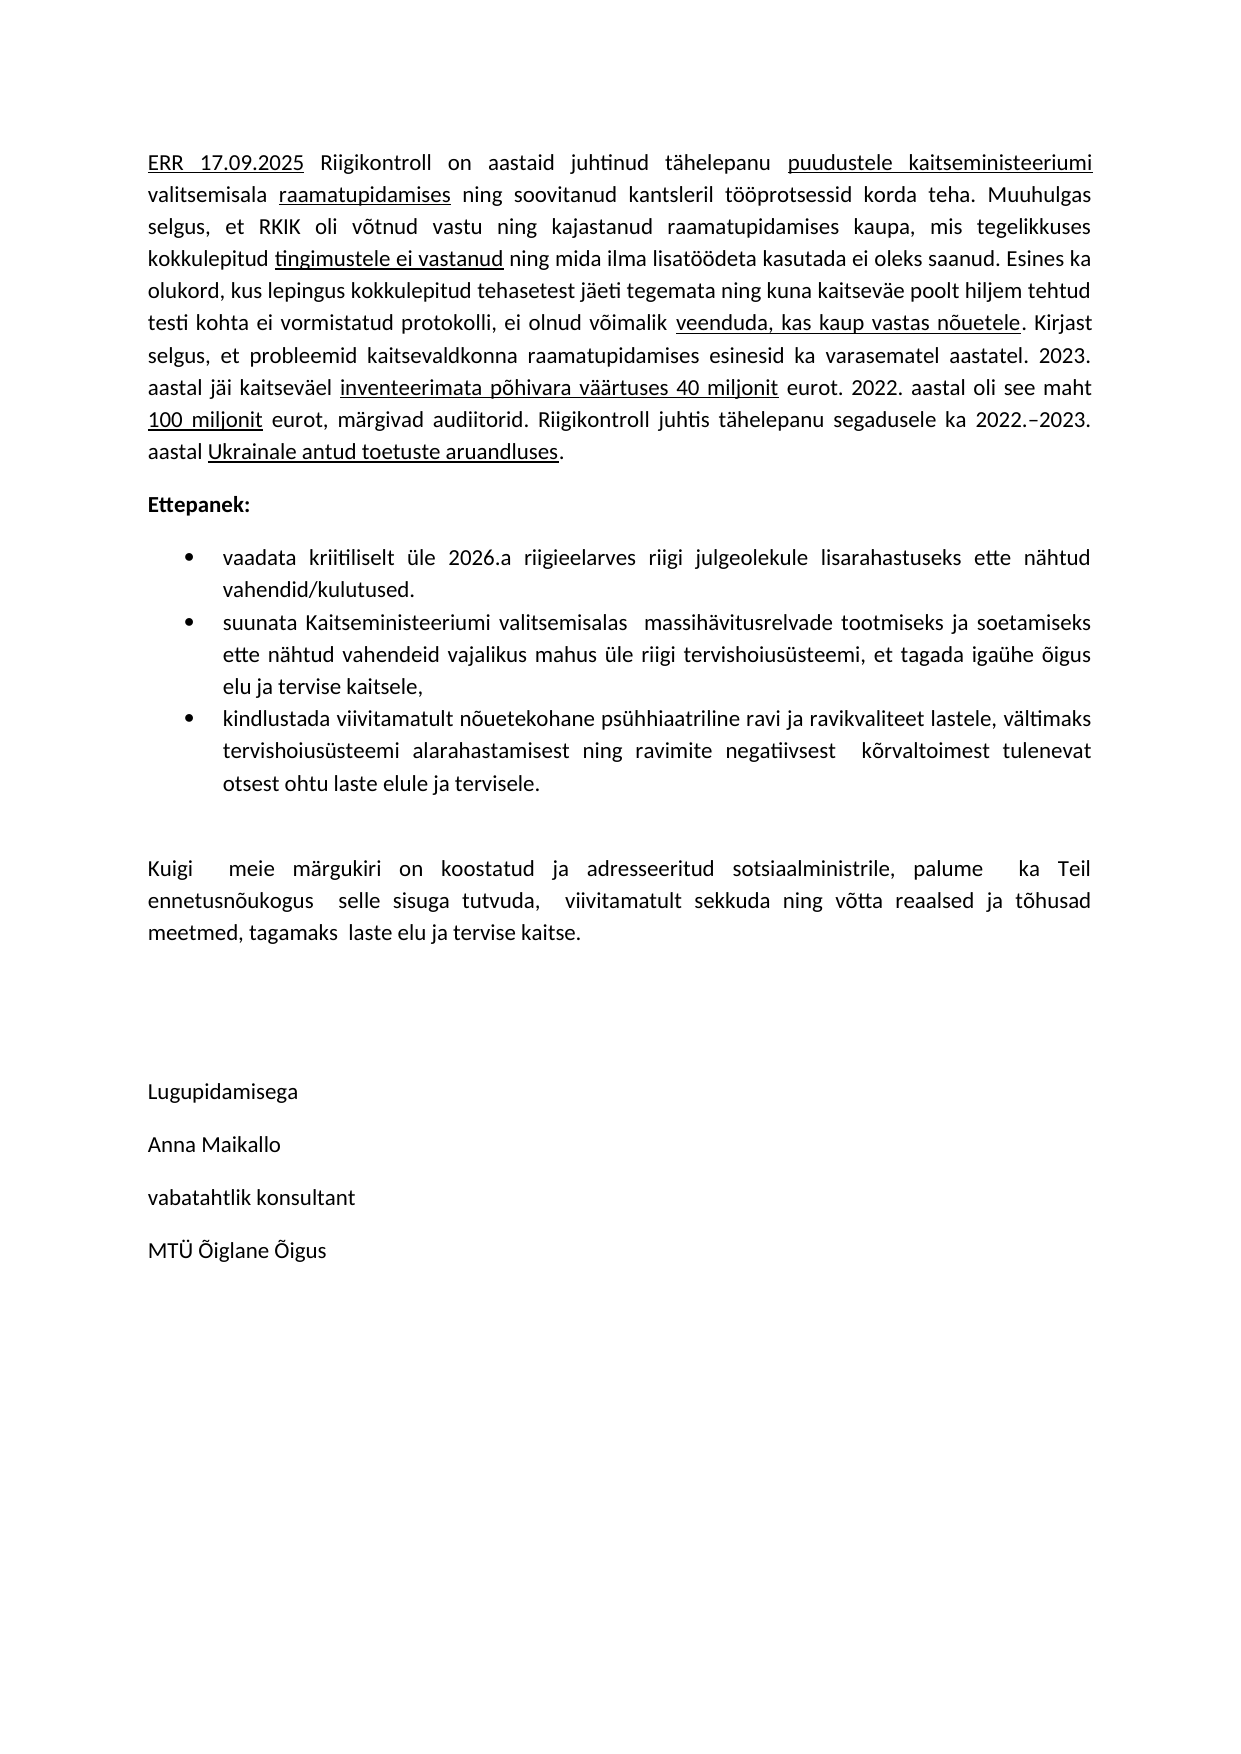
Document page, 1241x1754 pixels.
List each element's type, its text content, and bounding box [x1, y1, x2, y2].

text Ettepanek: [148, 490, 1093, 518]
list suunata Kaitseministeeriumi valitsemisalas massihävitusrelvade tootmiseks ja soetamiseks ette nähtud vahendeid vajalikus mahus üle riigi tervishoiusüsteemi, et tagada igaühe õigus elu ja tervise kaitsele, [185, 608, 1093, 700]
text Lugupidamisega [148, 1077, 1093, 1105]
text vabatahtlik konsultant [148, 1183, 1093, 1211]
text Kuigi meie märgukiri on koostatud ja adresseeritud sotsiaalministrile, palume ka Teil ennetusnõukogus selle sisuga tutvuda, viivitamatult sekkuda ning võtta reaalsed ja tõhusad meetmed, tagamaks laste elu ja tervise kaitse. [148, 854, 1093, 946]
list vaadata kriitiliselt üle 2026.a riigieelarves riigi julgeolekule lisarahastuseks ette nähtud vahendid/kulutused. [185, 543, 1093, 603]
text Anna Maikallo [148, 1130, 1093, 1158]
text MTÜ Õiglane Õigus [148, 1236, 1093, 1264]
text ERR 17.09.2025 Riigikontroll on aastaid juhtinud tähelepanu puudustele kaitseministeeriumi valitsemisala raamatupidamises ning soovitanud kantsleril tööprotsessid korda teha. Muuhulgas selgus, et RKIK oli võtnud vastu ning kajastanud raamatupidamises kaupa, mis tegelikkuses kokkulepitud tingimustele ei vastanud ning mida ilma lisatöödeta kasutada ei oleks saanud. Esines ka olukord, kus lepingus kokkulepitud tehasetest jäeti tegemata ning kuna kaitseväe poolt hiljem tehtud testi kohta ei vormistatud protokolli, ei olnud võimalik veenduda, kas kaup vastas nõuetele. Kirjast selgus, et probleemid kaitsevaldkonna raamatupidamises esinesid ka varasematel aastatel. 2023. aastal jäi kaitseväel inventeerimata põhivara väärtuses 40 miljonit eurot. 2022. aastal oli see maht 100 miljonit eurot, märgivad audiitorid. Riigikontroll juhtis tähelepanu segadusele ka 2022.–2023. aastal Ukrainale antud toetuste aruandluses. [148, 148, 1093, 465]
list kindlustada viivitamatult nõuetekohane psühhiaatriline ravi ja ravikvaliteet lastele, vältimaks tervishoiusüsteemi alarahastamisest ning ravimite negatiivsest kõrvaltoimest tulenevat otsest ohtu laste elule ja tervisele. [185, 704, 1093, 797]
